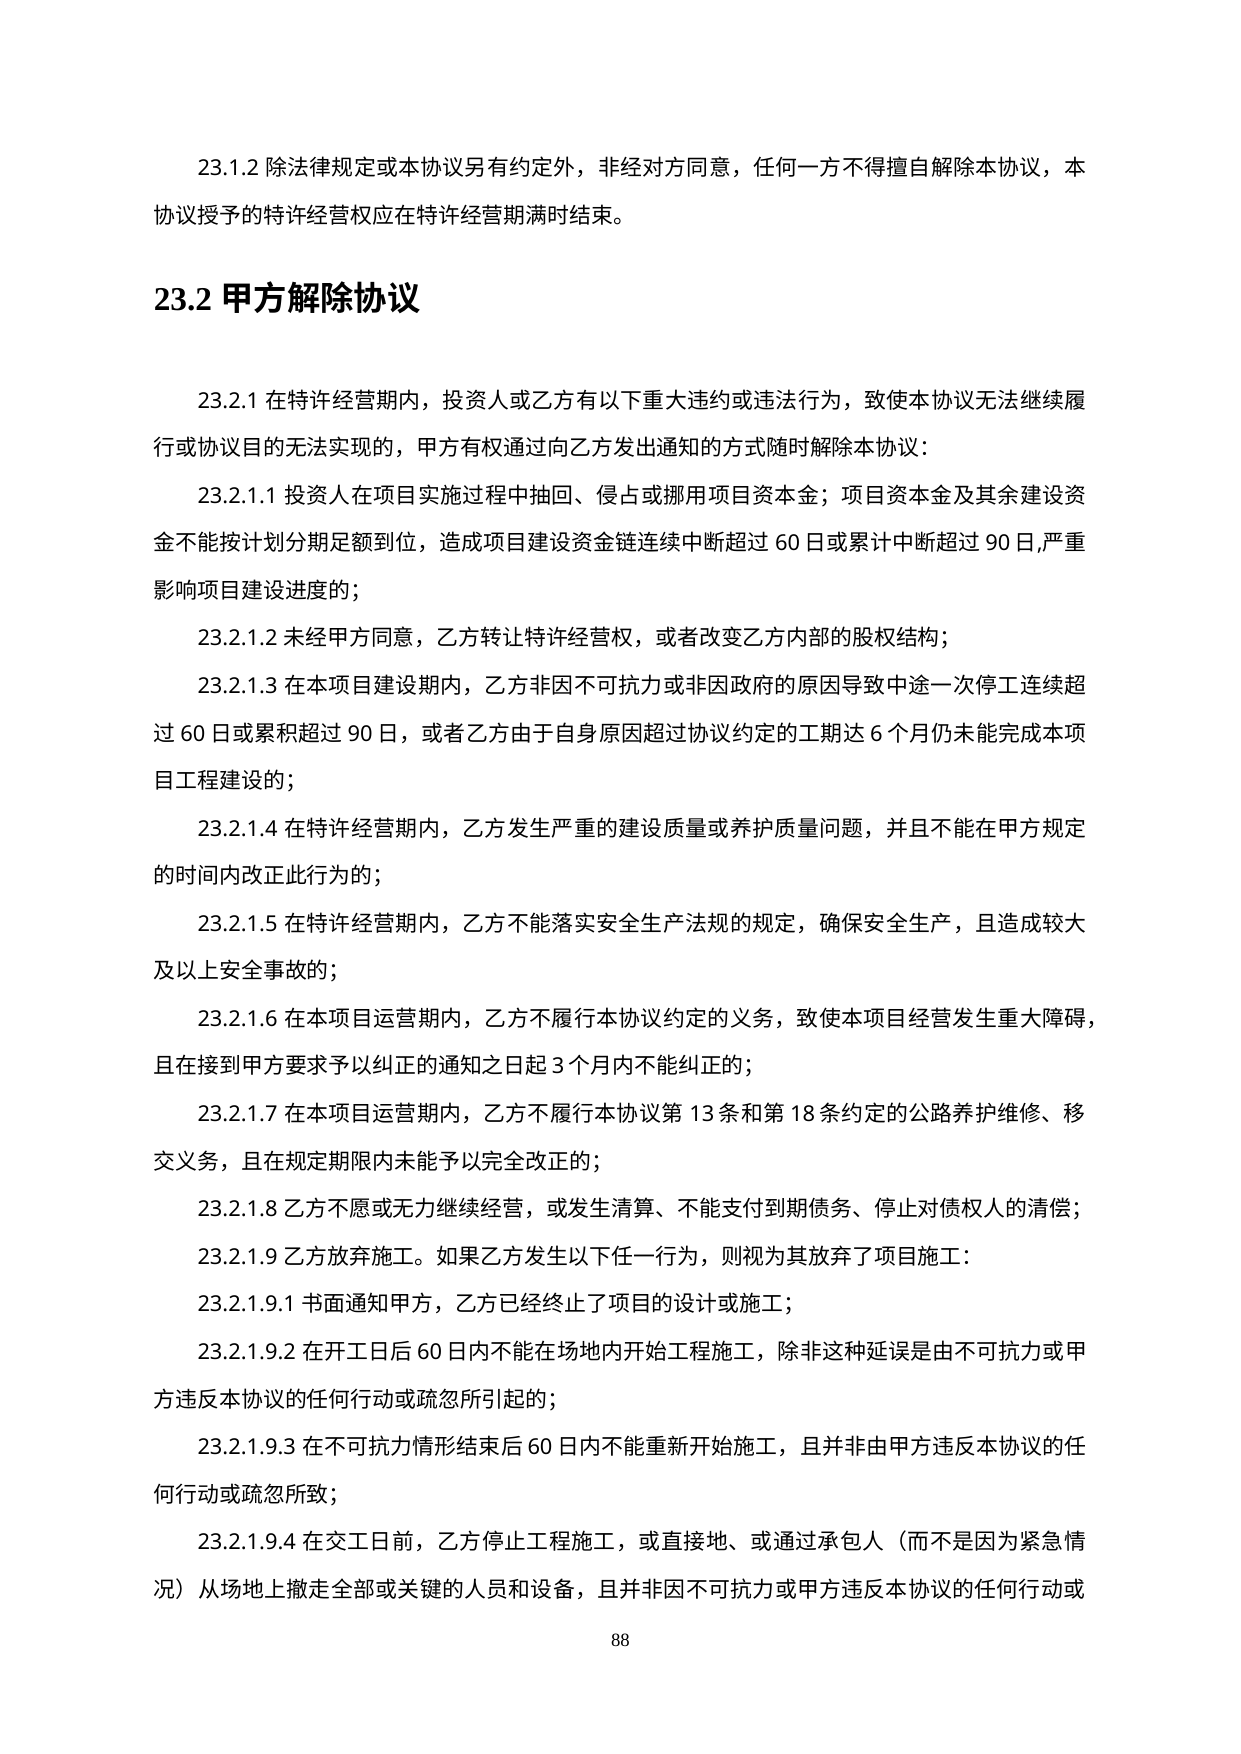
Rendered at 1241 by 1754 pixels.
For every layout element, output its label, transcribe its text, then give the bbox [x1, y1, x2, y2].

text 23.1.2 除法律规定或本协议另有约定外，非经对方同意，任何一方不得擅自解除本协议，本协议授予的特许经营权应在特许经营期满时结束。 [153, 150, 1087, 229]
text 23.2.1.9.3 在不可抗力情形结束后60日内不能重新开始施工，且并非由甲方违反本协议的任何行动或疏忽所致； [153, 1429, 1087, 1508]
subtitle 23.2 甲方解除协议 [153, 272, 1087, 320]
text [153, 1524, 1087, 1603]
text 23.2.1.5 在特许经营期内，乙方不能落实安全生产法规的规定，确保安全生产，且造成较大及以上安全事故的； [153, 906, 1087, 985]
text 23.2.1.8 乙方不愿或无力继续经营，或发生清算、不能支付到期债务、停止对债权人的清偿； [153, 1191, 1087, 1223]
text 23.2.1.7 在本项目运营期内，乙方不履行本协议第13条和第18条约定的公路养护维修、移交义务，且在规定期限内未能予以完全改正的； [153, 1096, 1087, 1175]
text 23.2.1.9.1 书面通知甲方，乙方已经终止了项目的设计或施工； [153, 1286, 1087, 1318]
text 23.2.1 在特许经营期内，投资人或乙方有以下重大违约或违法行为，致使本协议无法继续履行或协议目的无法实现的，甲方有权通过向乙方发出通知的方式随时解除本协议： [153, 383, 1087, 462]
text 23.2.1.6 在本项目运营期内，乙方不履行本协议约定的义务，致使本项目经营发生重大障碍，且在接到甲方要求予以纠正的通知之日起3个月内不能纠正的； [153, 1001, 1087, 1080]
text 23.2.1.1 投资人在项目实施过程中抽回、侵占或挪用项目资本金；项目资本金及其余建设资金不能按计划分期足额到位，造成项目建设资金链连续中断超过60日或累计中断超过90日,严重影响项目建设进度的； [153, 478, 1087, 604]
text 23.2.1.2 未经甲方同意，乙方转让特许经营权，或者改变乙方内部的股权结构； [153, 620, 1087, 652]
text 23.2.1.9.2 在开工日后60日内不能在场地内开始工程施工，除非这种延误是由不可抗力或甲方违反本协议的任何行动或疏忽所引起的； [153, 1334, 1087, 1413]
text 23.2.1.3 在本项目建设期内，乙方非因不可抗力或非因政府的原因导致中途一次停工连续超过60日或累积超过90日，或者乙方由于自身原因超过协议约定的工期达6个月仍未能完成本项目工程建设的； [153, 668, 1087, 795]
text 23.2.1.4 在特许经营期内，乙方发生严重的建设质量或养护质量问题，并且不能在甲方规定的时间内改正此行为的； [153, 811, 1087, 890]
text 23.2.1.9 乙方放弃施工。如果乙方发生以下任一行为，则视为其放弃了项目施工： [153, 1239, 1087, 1271]
